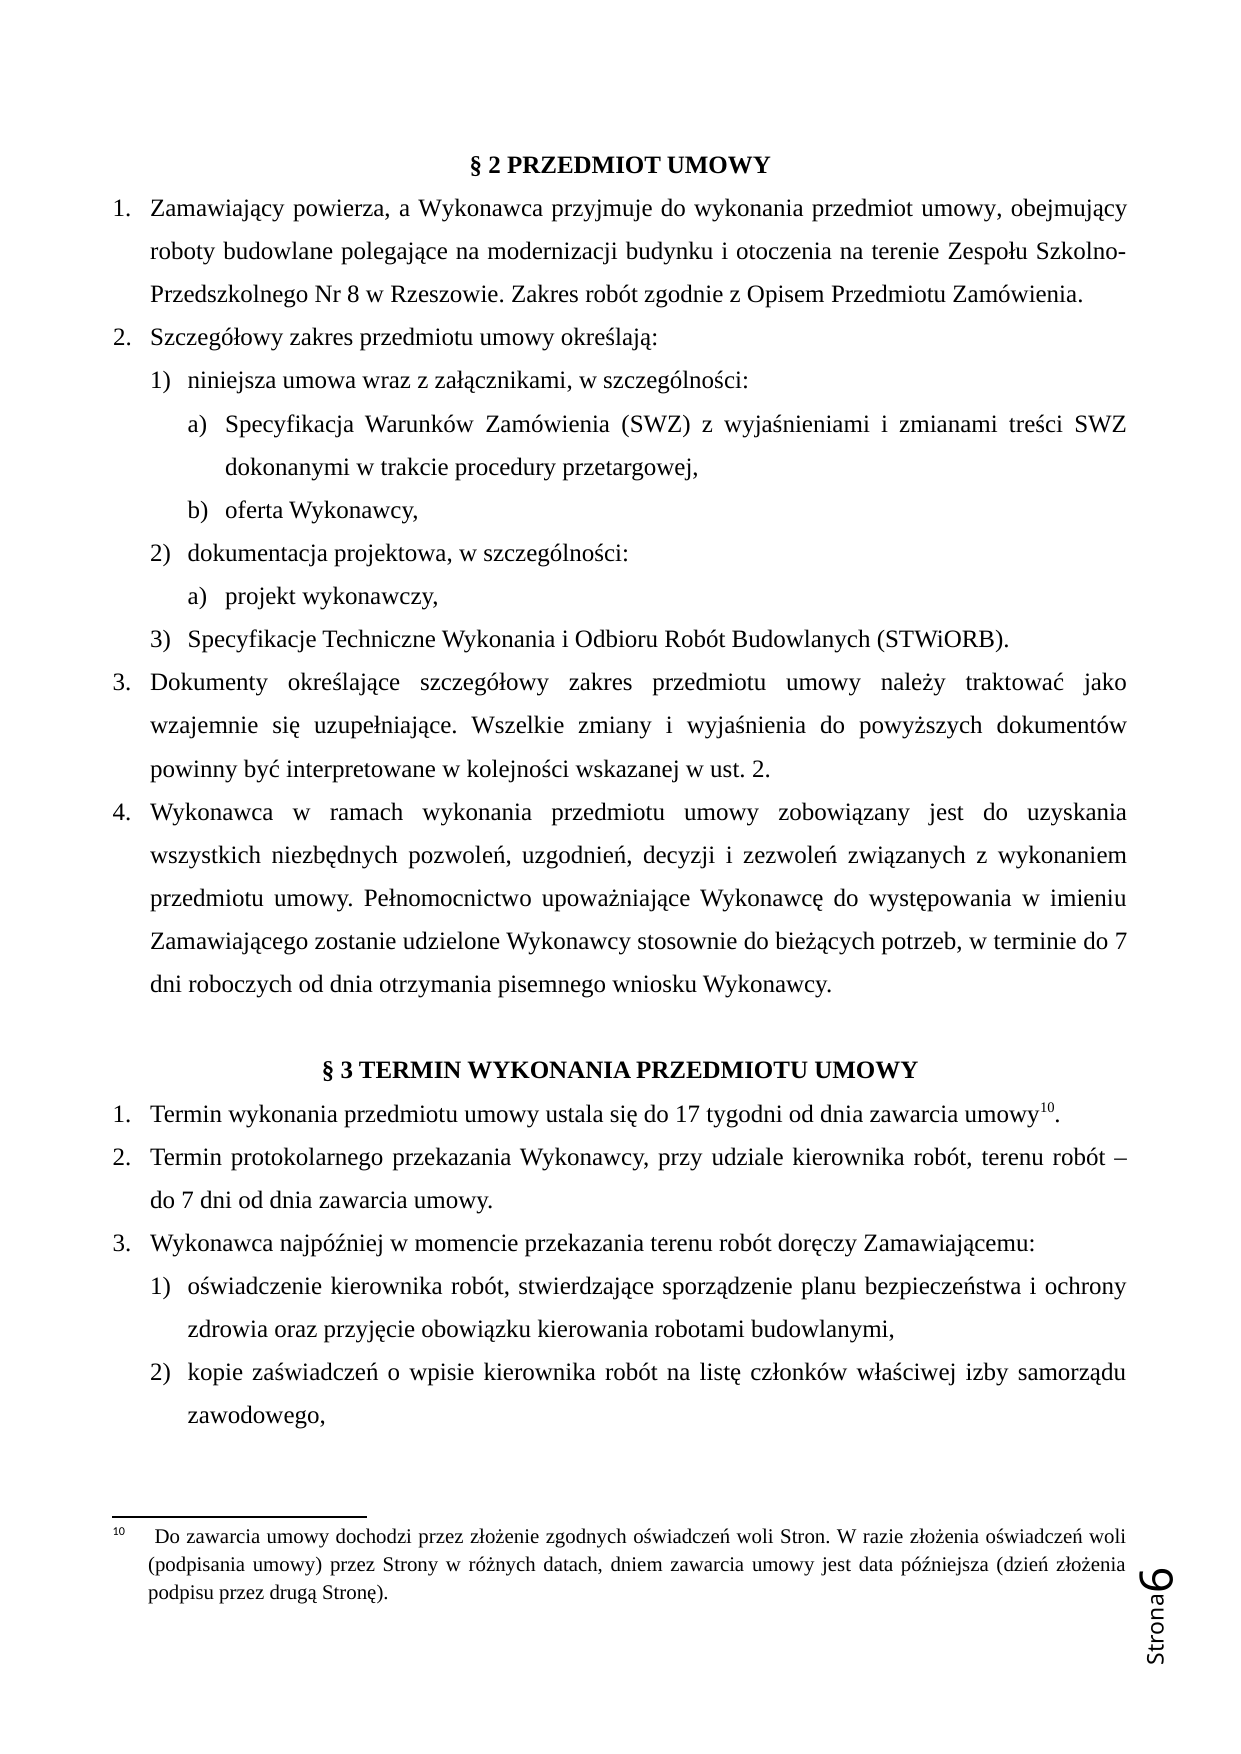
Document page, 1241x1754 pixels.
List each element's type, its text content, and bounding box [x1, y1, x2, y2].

list dokumentacja projektowa, w szczególności: [150, 538, 1128, 567]
subtitle § 2 PRZEDMIOT UMOWY [112, 150, 1128, 179]
list projekt wykonawczy, [187, 581, 1128, 610]
list niniejsza umowa wraz z załącznikami, w szczególności: [150, 366, 1128, 394]
list Wykonawca najpóźniej w momencie przekazania terenu robót doręczy Zamawiającemu: [112, 1228, 1128, 1257]
list Zamawiający powierza, a Wykonawca przyjmuje do wykonania przedmiot umowy, obejmujący roboty budowlane polegające na modernizacji budynku i otoczenia na terenie Zespołu Szkolno-Przedszkolnego Nr 8 w Rzeszowie. Zakres robót zgodnie z Opisem Przedmiotu Zamówienia. [112, 193, 1128, 308]
list Wykonawca w ramach wykonania przedmiotu umowy zobowiązany jest do uzyskania wszystkich niezbędnych pozwoleń, uzgodnień, decyzji i zezwoleń związanych z wykonaniem przedmiotu umowy. Pełnomocnictwo upoważniające Wykonawcę do występowania w imieniu Zamawiającego zostanie udzielone Wykonawcy stosownie do bieżących potrzeb, w terminie do 7 dni roboczych od dnia otrzymania pisemnego wniosku Wykonawcy. [112, 797, 1128, 998]
subtitle § 3 TERMIN WYKONANIA PRZEDMIOTU UMOWY [112, 1056, 1128, 1084]
list Szczegółowy zakres przedmiotu umowy określają: [113, 322, 1128, 351]
list kopie zaświadczeń o wpisie kierownika robót na listę członków właściwej izby samorządu zawodowego, [150, 1357, 1128, 1429]
list Dokumenty określające szczegółowy zakres przedmiotu umowy należy traktować jako wzajemnie się uzupełniające. Wszelkie zmiany i wyjaśnienia do powyższych dokumentów powinny być interpretowane w kolejności wskazanej w ust. 2. [112, 667, 1128, 782]
list Termin protokolarnego przekazania Wykonawcy, przy udziale kierownika robót, terenu robót – do 7 dni od dnia zawarcia umowy. [112, 1142, 1128, 1214]
list Termin wykonania przedmiotu umowy ustala się do 17 tygodni od dnia zawarcia umowy. [112, 1099, 1128, 1127]
list oferta Wykonawcy, [187, 495, 1128, 524]
list oświadczenie kierownika robót, stwierdzające sporządzenie planu bezpieczeństwa i ochrony zdrowia oraz przyjęcie obowiązku kierowania robotami budowlanymi, [150, 1271, 1128, 1343]
list Specyfikacje Techniczne Wykonania i Odbioru Robót Budowlanych (STWiORB). [150, 624, 1128, 653]
list Specyfikacja Warunków Zamówienia (SWZ) z wyjaśnieniami i zmianami treści SWZ dokonanymi w trakcie procedury przetargowej, [187, 409, 1128, 481]
